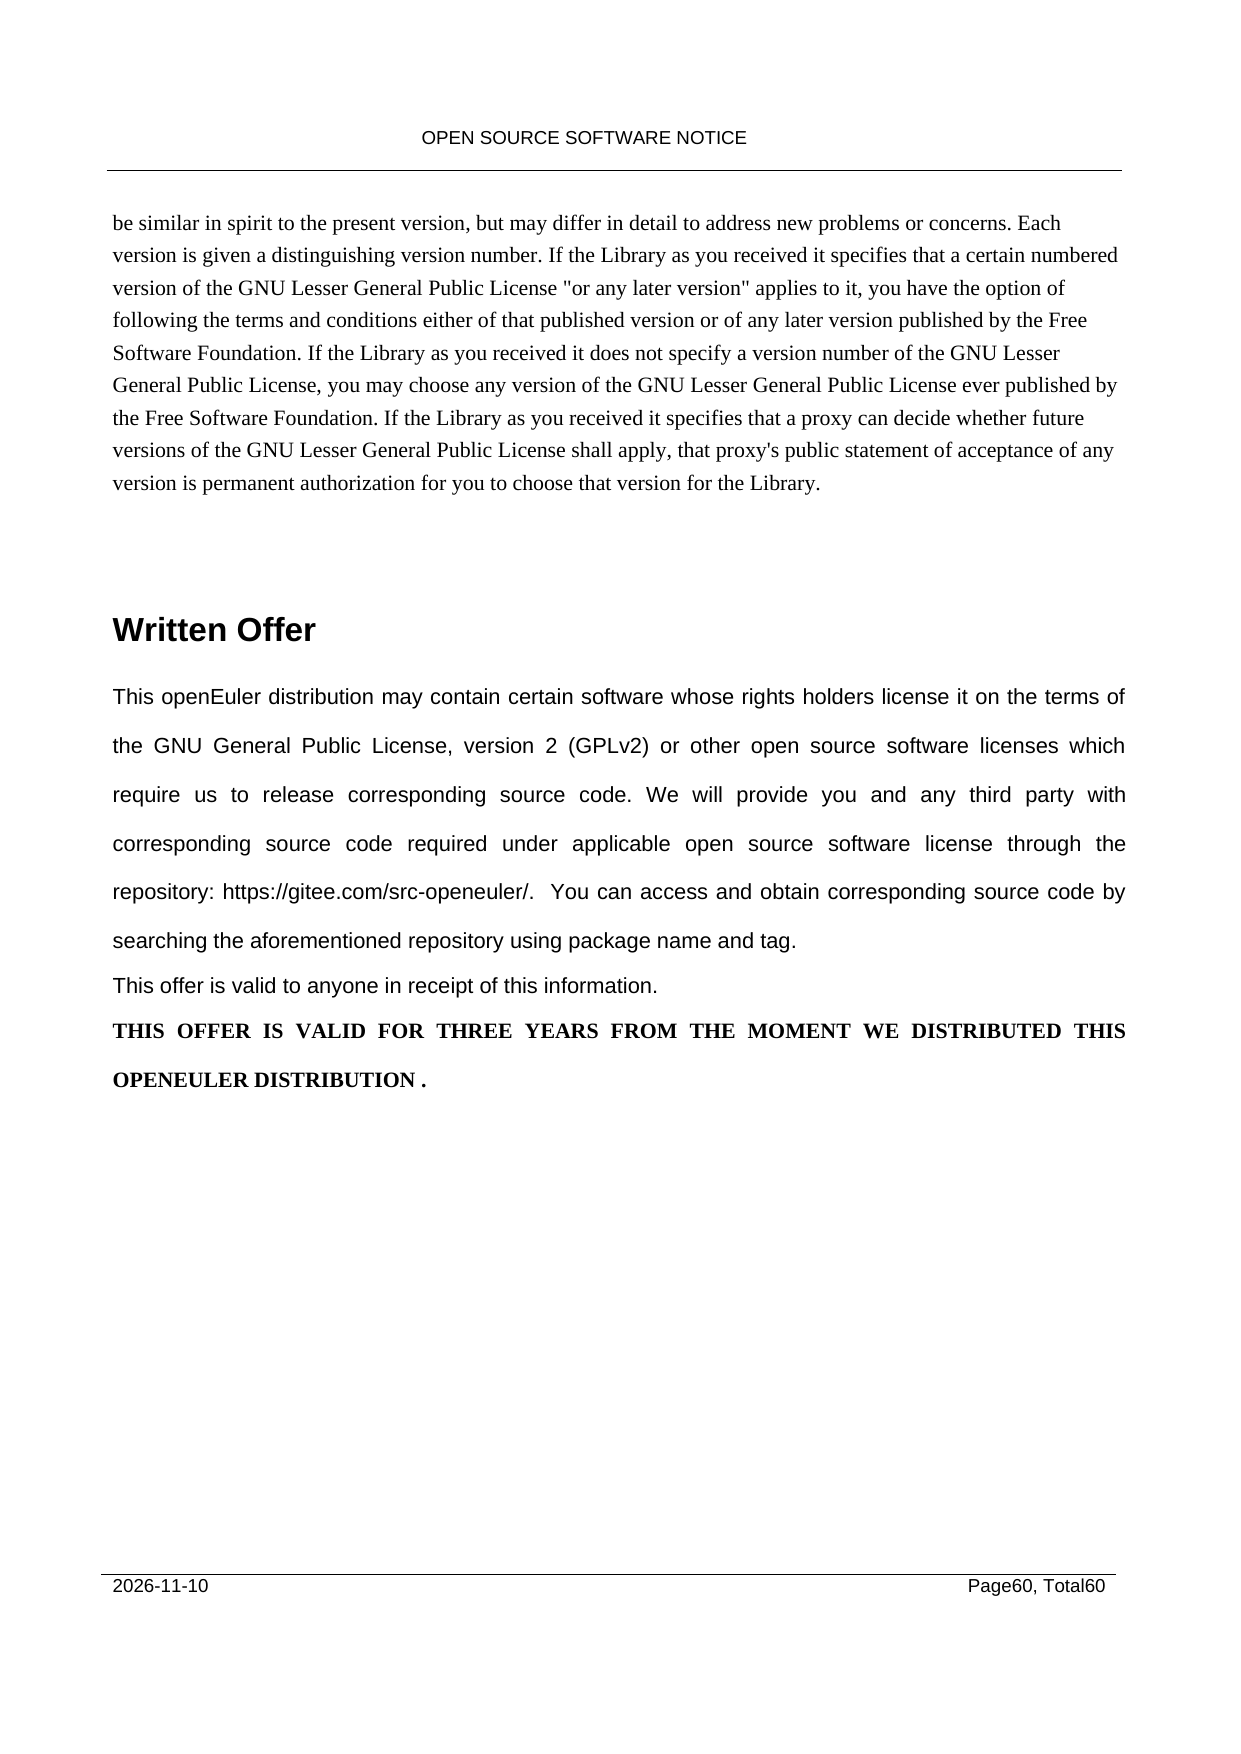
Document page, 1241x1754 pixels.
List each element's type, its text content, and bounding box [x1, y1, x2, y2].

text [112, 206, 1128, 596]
text Written Offer [112, 596, 1128, 661]
text THIS OFFER IS VALID FOR THREE YEARS FROM THE MOMENT WE DISTRIBUTED THIS OPENEULER DISTRIBUTION . [112, 1014, 1128, 1096]
text This offer is valid to anyone in receipt of this information. [112, 969, 1128, 1002]
text This openEuler distribution may contain certain software whose rights holders license it on the terms of the GNU General Public License, version 2 (GPLv2) or other open source software licenses which require us to release corresponding source code. We will provide you and any third party with corresponding source code required under applicable open source software license through the repository: https://gitee.com/src-openeuler/. You can access and obtain corresponding source code by searching the aforementioned repository using package name and tag. [112, 681, 1128, 957]
